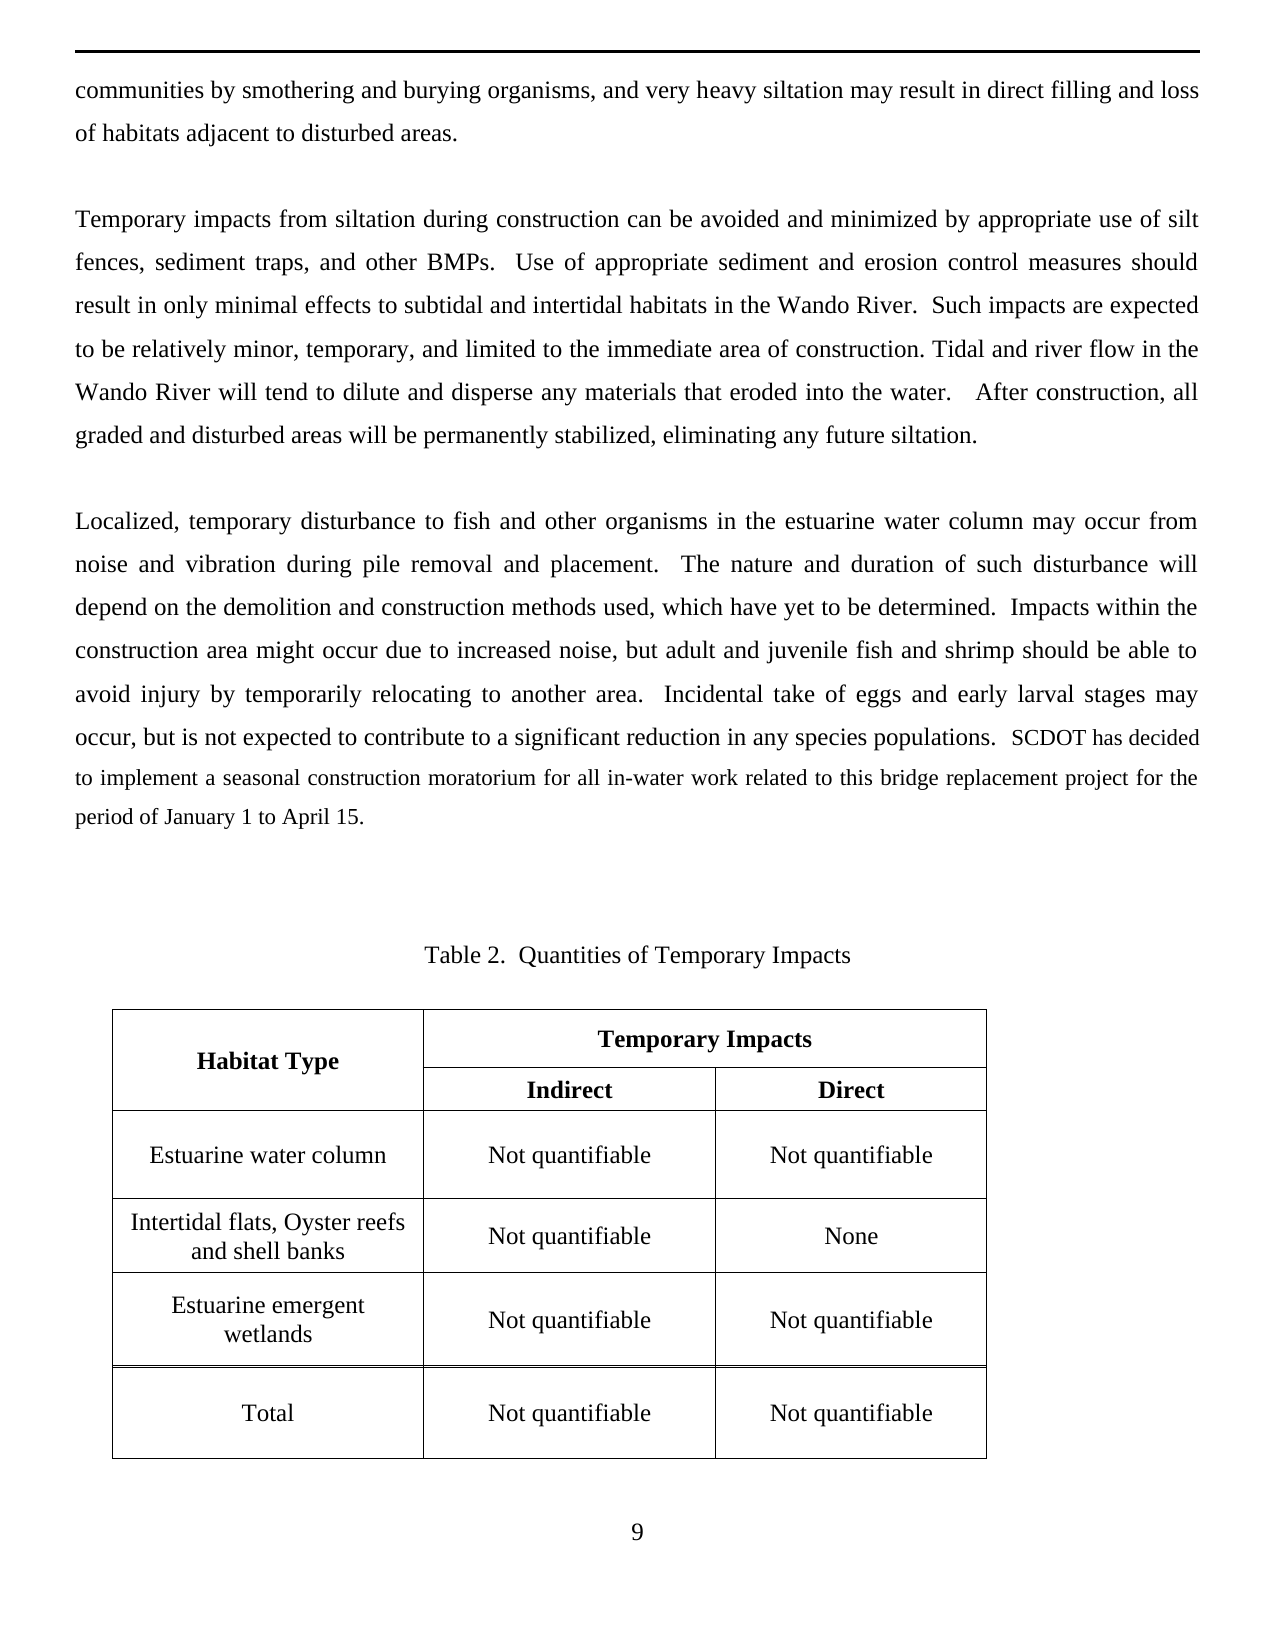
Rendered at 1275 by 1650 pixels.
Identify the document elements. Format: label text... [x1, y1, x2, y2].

text Table 2. Quantities of Temporary Impacts [75, 940, 1200, 968]
table_cell Indirect [424, 1068, 715, 1110]
table_cell Not quantifiable [424, 1199, 715, 1272]
text Temporary impacts from siltation during construction can be avoided and minimized by appropriate use of silt fences, sediment traps, and other BMPs. Use of appropriate sediment and erosion control measures should result in only minimal effects to subtidal and intertidal habitats in the Wando River. Such impacts are expected to be relatively minor, temporary, and limited to the immediate area of construction. Tidal and river flow in the Wando River will tend to dilute and disperse any materials that eroded into the water. After construction, all graded and disturbed areas will be permanently stabilized, eliminating any future siltation. [75, 204, 1200, 449]
table_cell Not quantifiable [716, 1368, 986, 1458]
text Localized, temporary disturbance to fish and other organisms in the estuarine water column may occur from noise and vibration during pile removal and placement. The nature and duration of such disturbance will depend on the demolition and construction methods used, which have yet to be determined. Impacts within the construction area might occur due to increased noise, but adult and juvenile fish and shrimp should be able to avoid injury by temporarily relocating to another area. Incidental take of eggs and early larval stages may occur, but is not expected to contribute to a significant reduction in any species populations. SCDOT has decided to implement a seasonal construction moratorium for all in-water work related to this bridge replacement project for the period of January 1 to April 15. [75, 506, 1200, 829]
table_cell None [716, 1199, 986, 1272]
table_cell Not quantifiable [424, 1111, 715, 1198]
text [75, 75, 1200, 147]
table_cell Not quantifiable [716, 1111, 986, 1198]
table_header Temporary Impacts [424, 1010, 986, 1067]
table_header Habitat Type [113, 1010, 423, 1110]
table_cell Intertidal flats, Oyster reefs and shell banks [113, 1199, 423, 1272]
table_cell Total [113, 1368, 423, 1458]
table_cell Not quantifiable [716, 1273, 986, 1365]
table_cell Not quantifiable [424, 1273, 715, 1365]
table_cell Estuarine water column [113, 1111, 423, 1198]
table_cell Not quantifiable [424, 1368, 715, 1458]
table_cell Direct [716, 1068, 986, 1110]
table_cell Estuarine emergent wetlands [113, 1273, 423, 1365]
